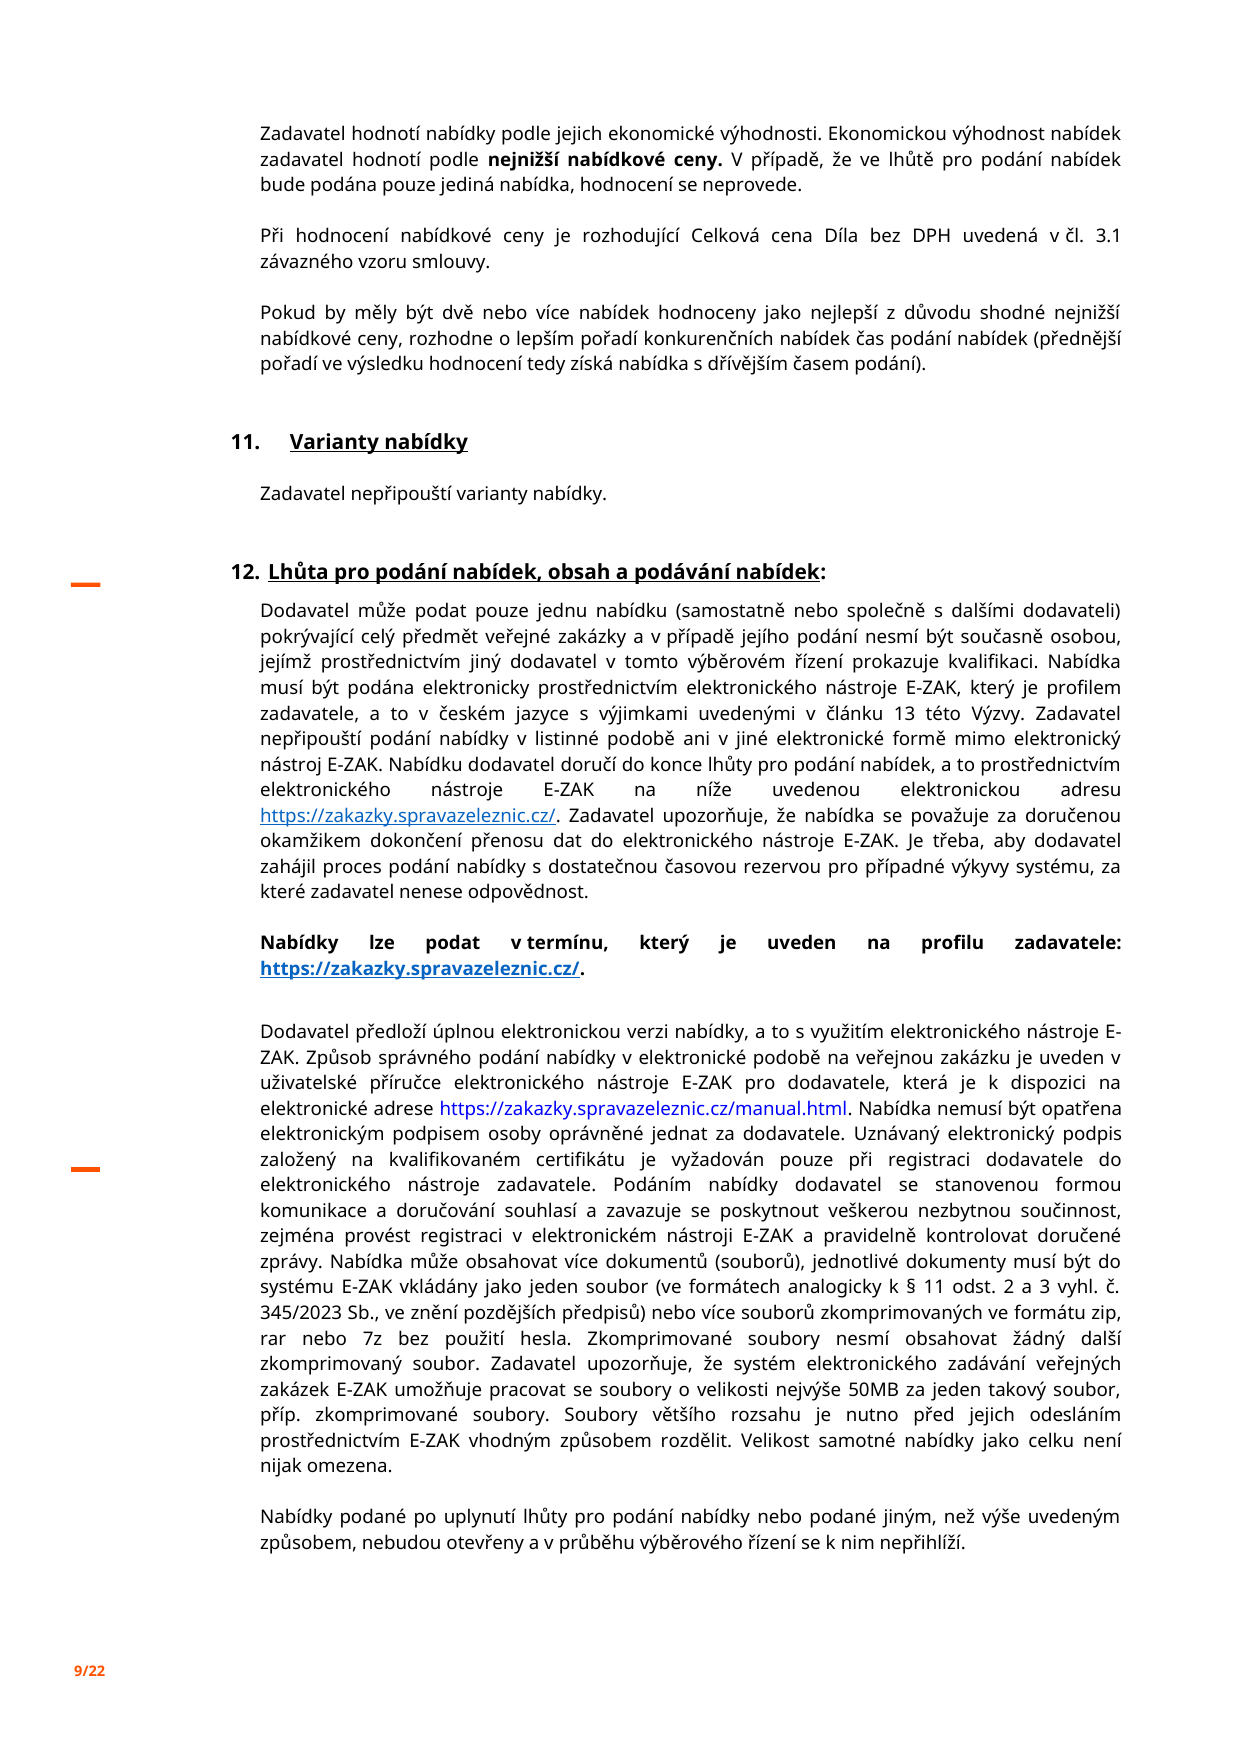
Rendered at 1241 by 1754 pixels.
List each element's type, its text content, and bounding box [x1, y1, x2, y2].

text Pokud by měly být dvě nebo více nabídek hodnoceny jako nejlepší z důvodu shodné nejnižší nabídkové ceny, rozhodne o lepším pořadí konkurenčních nabídek čas podání nabídek (přednější pořadí ve výsledku hodnocení tedy získá nabídka s dřívějším časem podání). [260, 299, 1122, 376]
text Při hodnocení nabídkové ceny je rozhodující Celková cena Díla bez DPH uvedená v čl. 3.1 závazného vzoru smlouvy. [260, 223, 1122, 274]
text Nabídky podané po uplynutí lhůty pro podání nabídky nebo podané jiným, než výše uvedeným způsobem, nebudou otevřeny a v průběhu výběrového řízení se k nim nepřihlíží. [260, 1503, 1122, 1554]
list Varianty nabídky [230, 427, 1122, 455]
text Zadavatel nepřipouští varianty nabídky. [260, 480, 1122, 506]
list Lhůta pro podání nabídek, obsah a podávání nabídek: [230, 557, 1122, 585]
text Dodavatel může podat pouze jednu nabídku (samostatně nebo společně s dalšími dodavateli) pokrývající celý předmět veřejné zakázky a v případě jejího podání nesmí být současně osobou, jejímž prostřednictvím jiný dodavatel v tomto výběrovém řízení prokazuje kvalifikaci. Nabídka musí být podána elektronicky prostřednictvím elektronického nástroje E-ZAK, který je profilem zadavatele, a to v českém jazyce s výjimkami uvedenými v článku 13 této Výzvy. Zadavatel nepřipouští podání nabídky v listinné podobě ani v jiné elektronické formě mimo elektronický nástroj E-ZAK. Nabídku dodavatel doručí do konce lhůty pro podání nabídek, a to prostřednictvím elektronického nástroje E-ZAK na níže uvedenou elektronickou adresu https://zakazky.spravazeleznic.cz/. Zadavatel upozorňuje, že nabídka se považuje za doručenou okamžikem dokončení přenosu dat do elektronického nástroje E-ZAK. Je třeba, aby dodavatel zahájil proces podání nabídky s dostatečnou časovou rezervou pro případné výkyvy systému, za které zadavatel nenese odpovědnost. [260, 598, 1122, 904]
text Nabídky lze podat v termínu, který je uveden na profilu zadavatele: https://zakazky.spravazeleznic.cz/. [260, 929, 1122, 981]
text Zadavatel hodnotí nabídky podle jejich ekonomické výhodnosti. Ekonomickou výhodnost nabídek zadavatel hodnotí podle nejnižší nabídkové ceny. V případě, že ve lhůtě pro podání nabídek bude podána pouze jediná nabídka, hodnocení se neprovede. [260, 121, 1122, 197]
text Dodavatel předloží úplnou elektronickou verzi nabídky, a to s využitím elektronického nástroje E-ZAK. Způsob správného podání nabídky v elektronické podobě na veřejnou zakázku je uveden v uživatelské příručce elektronického nástroje E-ZAK pro dodavatele, která je k dispozici na elektronické adrese https://zakazky.spravazeleznic.cz/manual.html. Nabídka nemusí být opatřena elektronickým podpisem osoby oprávněné jednat za dodavatele. Uznávaný elektronický podpis založený na kvalifikovaném certifikátu je vyžadován pouze při registraci dodavatele do elektronického nástroje zadavatele. Podáním nabídky dodavatel se stanovenou formou komunikace a doručování souhlasí a zavazuje se poskytnout veškerou nezbytnou součinnost, zejména provést registraci v elektronickém nástroji E-ZAK a pravidelně kontrolovat doručené zprávy. Nabídka může obsahovat více dokumentů (souborů), jednotlivé dokumenty musí být do systému E-ZAK vkládány jako jeden soubor (ve formátech analogicky k § 11 odst. 2 a 3 vyhl. č. 345/2023 Sb., ve znění pozdějších předpisů) nebo více souborů zkomprimovaných ve formátu zip, rar nebo 7z bez použití hesla. Zkomprimované soubory nesmí obsahovat žádný další zkomprimovaný soubor. Zadavatel upozorňuje, že systém elektronického zadávání veřejných zakázek E-ZAK umožňuje pracovat se soubory o velikosti nejvýše 50MB za jeden takový soubor, příp. zkomprimované soubory. Soubory většího rozsahu je nutno před jejich odesláním prostřednictvím E-ZAK vhodným způsobem rozdělit. Velikost samotné nabídky jako celku není nijak omezena. [260, 1019, 1122, 1478]
